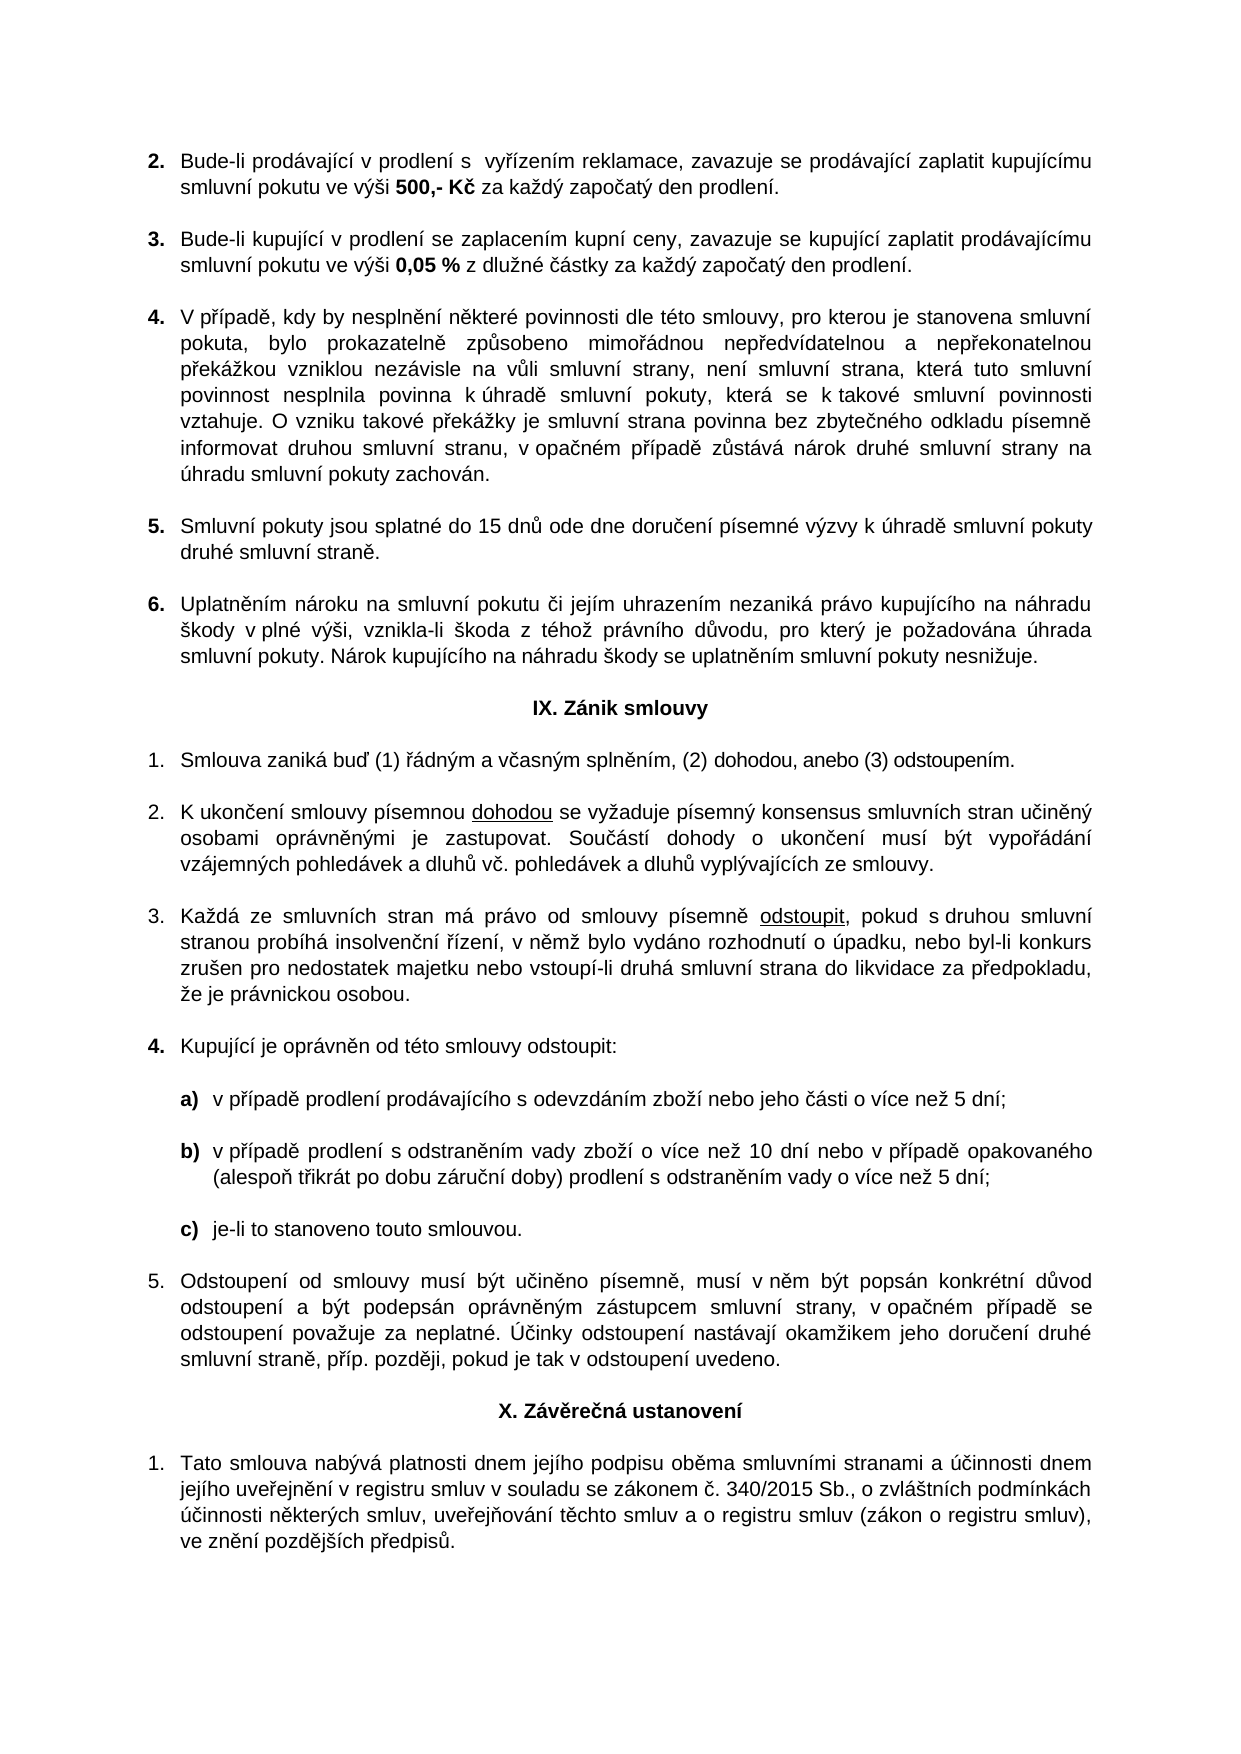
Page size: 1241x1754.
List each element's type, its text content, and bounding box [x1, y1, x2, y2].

list je-li to stanoveno touto smlouvou. [180, 1215, 1093, 1241]
subtitle Zánik smlouvy [148, 694, 1093, 721]
list Tato smlouva nabývá platnosti dnem jejího podpisu oběma smluvními stranami a účinnosti dnem jejího uveřejnění v registru smluv v souladu se zákonem č. 340/2015 Sb., o zvláštních podmínkách účinnosti některých smluv, uveřejňování těchto smluv a o registru smluv (zákon o registru smluv), ve znění pozdějších předpisů. [148, 1450, 1093, 1554]
list Smluvní pokuty jsou splatné do 15 dnů ode dne doručení písemné výzvy k úhradě smluvní pokuty druhé smluvní straně. [148, 512, 1093, 564]
subtitle Závěrečná ustanovení [148, 1398, 1093, 1424]
list Uplatněním nároku na smluvní pokutu či jejím uhrazením nezaniká právo kupujícího na náhradu škody v plné výši, vznikla-li škoda z téhož právního důvodu, pro který je požadována úhrada smluvní pokuty. Nárok kupujícího na náhradu škody se uplatněním smluvní pokuty nesnižuje. [148, 590, 1093, 668]
list Bude-li prodávající v prodlení s vyřízením reklamace, zavazuje se prodávající zaplatit kupujícímu smluvní pokutu ve výši 500,- Kč za každý započatý den prodlení. [148, 148, 1093, 200]
list Smlouva zaniká buď (1) řádným a včasným splněním, (2) dohodou, anebo (3) odstoupením. [148, 747, 1093, 773]
list Bude-li kupující v prodlení se zaplacením kupní ceny, zavazuje se kupující zaplatit prodávajícímu smluvní pokutu ve výši 0,05 % z dlužné částky za každý započatý den prodlení. [148, 226, 1093, 278]
list Odstoupení od smlouvy musí být učiněno písemně, musí v něm být popsán konkrétní důvod odstoupení a být podepsán oprávněným zástupcem smluvní strany, v opačném případě se odstoupení považuje za neplatné. Účinky odstoupení nastávají okamžikem jeho doručení druhé smluvní straně, příp. později, pokud je tak v odstoupení uvedeno. [148, 1267, 1093, 1372]
list Kupující je oprávněn od této smlouvy odstoupit: [148, 1033, 1093, 1059]
list V případě, kdy by nesplnění některé povinnosti dle této smlouvy, pro kterou je stanovena smluvní pokuta, bylo prokazatelně způsobeno mimořádnou nepředvídatelnou a nepřekonatelnou překážkou vzniklou nezávisle na vůli smluvní strany, není smluvní strana, která tuto smluvní povinnost nesplnila povinna k úhradě smluvní pokuty, která se k takové smluvní povinnosti vztahuje. O vzniku takové překážky je smluvní strana povinna bez zbytečného odkladu písemně informovat druhou smluvní stranu, v opačném případě zůstává nárok druhé smluvní strany na úhradu smluvní pokuty zachován. [148, 304, 1093, 486]
list v případě prodlení s odstraněním vady zboží o více než 10 dní nebo v případě opakovaného (alespoň třikrát po dobu záruční doby) prodlení s odstraněním vady o více než 5 dní; [180, 1137, 1093, 1189]
list Každá ze smluvních stran má právo od smlouvy písemně odstoupit, pokud s druhou smluvní stranou probíhá insolvenční řízení, v němž bylo vydáno rozhodnutí o úpadku, nebo byl-li konkurs zrušen pro nedostatek majetku nebo vstoupí-li druhá smluvní strana do likvidace za předpokladu, že je právnickou osobou. [148, 903, 1093, 1007]
list v případě prodlení prodávajícího s odevzdáním zboží nebo jeho části o více než 5 dní; [180, 1085, 1093, 1111]
list K ukončení smlouvy písemnou dohodou se vyžaduje písemný konsensus smluvních stran učiněný osobami oprávněnými je zastupovat. Součástí dohody o ukončení musí být vypořádání vzájemných pohledávek a dluhů vč. pohledávek a dluhů vyplývajících ze smlouvy. [148, 799, 1093, 877]
